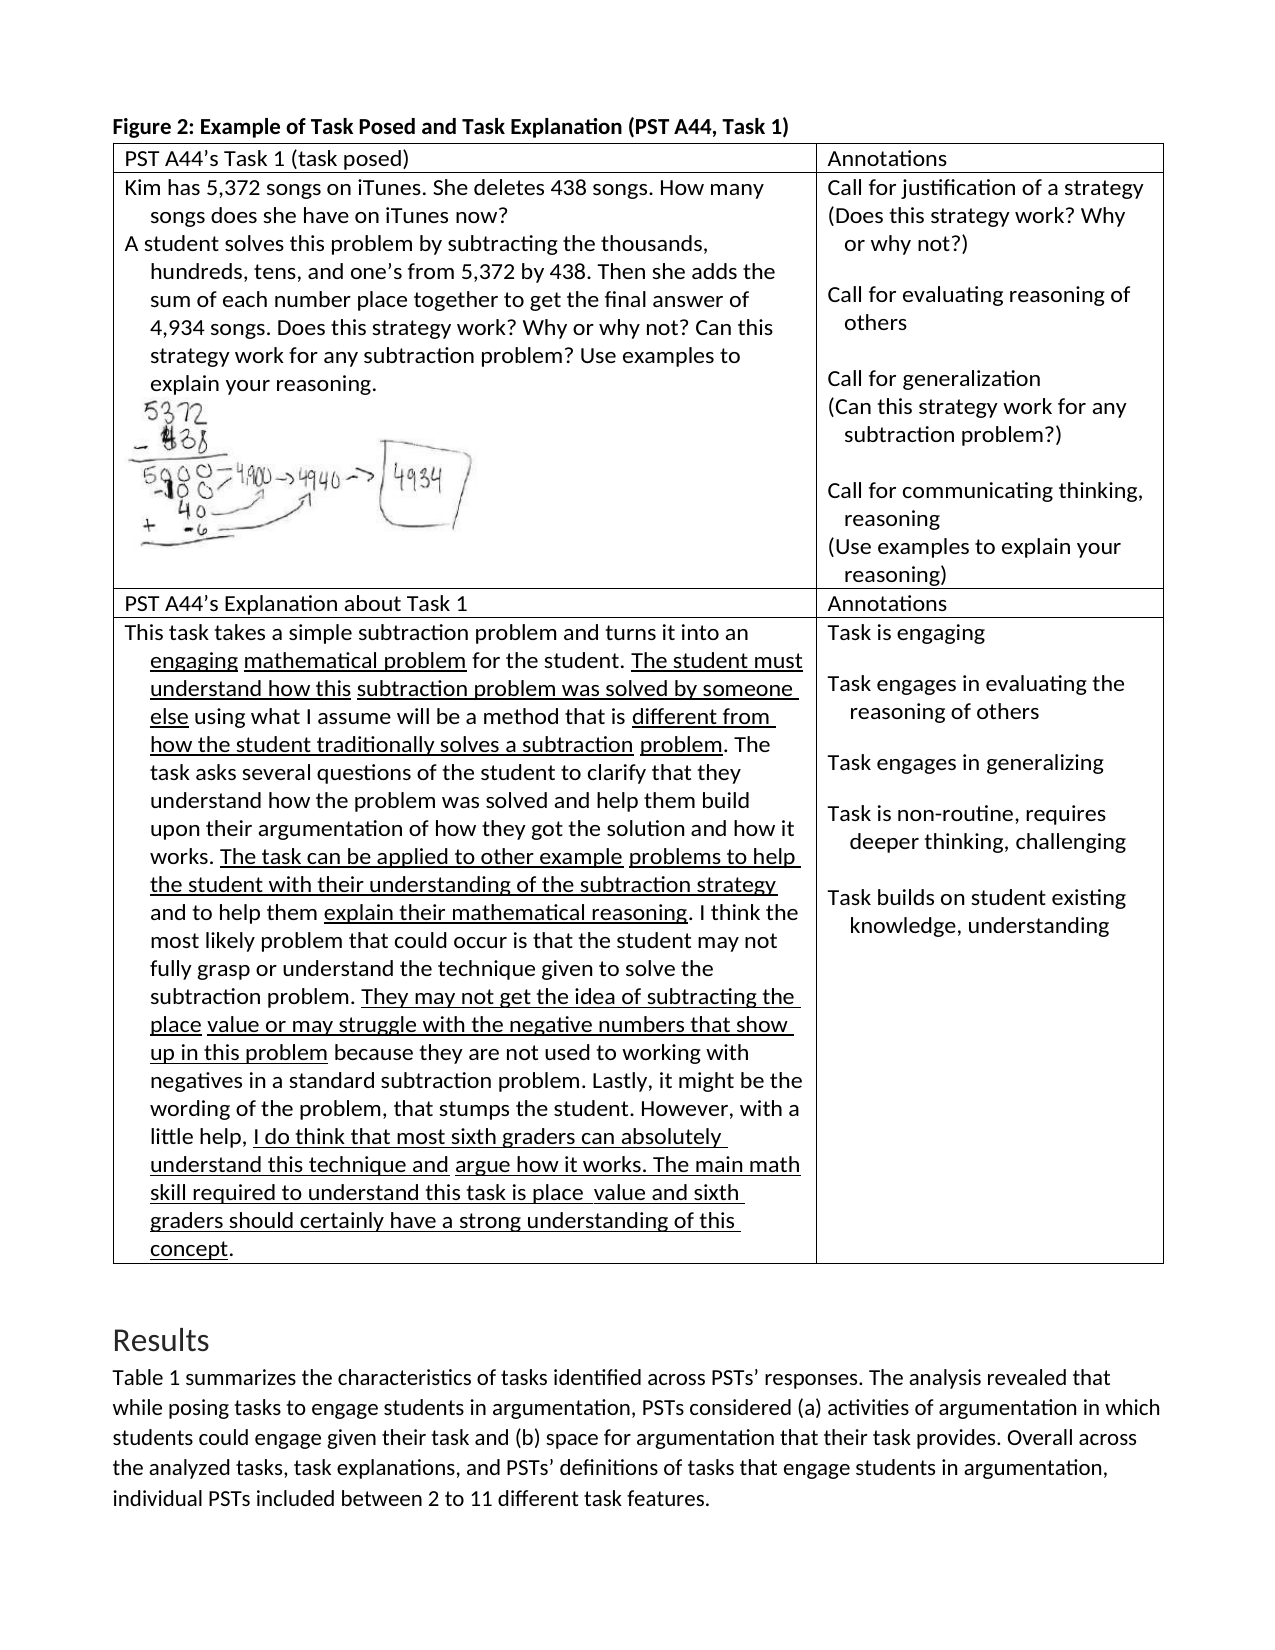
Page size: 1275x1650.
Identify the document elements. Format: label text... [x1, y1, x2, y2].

table_cell PST A44’s Explanation about Task 1 [114, 589, 816, 617]
table_cell This task takes a simple subtraction problem and turns it into an engaging mathematical problem for the student. The student must understand how this subtraction problem was solved by someone else using what I assume will be a method that is different from how the student traditionally solves a subtraction problem. The task asks several questions of the student to clarify that they understand how the problem was solved and help them build upon their argumentation of how they got the solution and how it works. The task can be applied to other example problems to help the student with their understanding of the subtraction strategy and to help them explain their mathematical reasoning. I think the most likely problem that could occur is that the student may not fully grasp or understand the technique given to solve the subtraction problem. They may not get the idea of subtracting the place value or may struggle with the negative numbers that show up in this problem because they are not used to working with negatives in a standard subtraction problem. Lastly, it might be the wording of the problem, that stumps the student. However, with a little help, I do think that most sixth graders can absolutely understand this technique and argue how it works. The main math skill required to understand this task is place value and sixth graders should certainly have a strong understanding of this concept. [114, 618, 816, 1263]
picture [124, 397, 478, 551]
table_header PST A44’s Task 1 (task posed) [114, 144, 816, 172]
table_cell Call for justification of a strategy (Does this strategy work? Why or why not?) Call for evaluating reasoning of others Call for generalization (Can this strategy work for any subtraction problem?) Call for communicating thinking, reasoning (Use examples to explain your reasoning) [817, 173, 1163, 588]
table_cell Task is engaging Task engages in evaluating the reasoning of others Task engages in generalizing Task is non-routine, requires deeper thinking, challenging Task builds on student existing knowledge, understanding [817, 618, 1163, 1263]
table_cell Kim has 5,372 songs on iTunes. She deletes 438 songs. How many songs does she have on iTunes now? A student solves this problem by subtracting the thousands, hundreds, tens, and one’s from 5,372 by 438. Then she adds the sum of each number place together to get the final answer of 4,934 songs. Does this strategy work? Why or why not? Can this strategy work for any subtraction problem? Use examples to explain your reasoning. [114, 173, 816, 588]
table_header Annotations [817, 144, 1163, 172]
text Figure 2: Example of Task Posed and Task Explanation (PST A44, Task 1) [112, 112, 1162, 141]
text Table 1 summarizes the characteristics of tasks identified across PSTs’ responses. The analysis revealed that while posing tasks to engage students in argumentation, PSTs considered (a) activities of argumentation in which students could engage given their task and (b) space for argumentation that their task provides. Overall across the analyzed tasks, task explanations, and PSTs’ definitions of tasks that engage students in argumentation, individual PSTs included between 2 to 11 different task features. [112, 1363, 1162, 1512]
table_cell Annotations [817, 589, 1163, 617]
subtitle Results [112, 1319, 1162, 1359]
